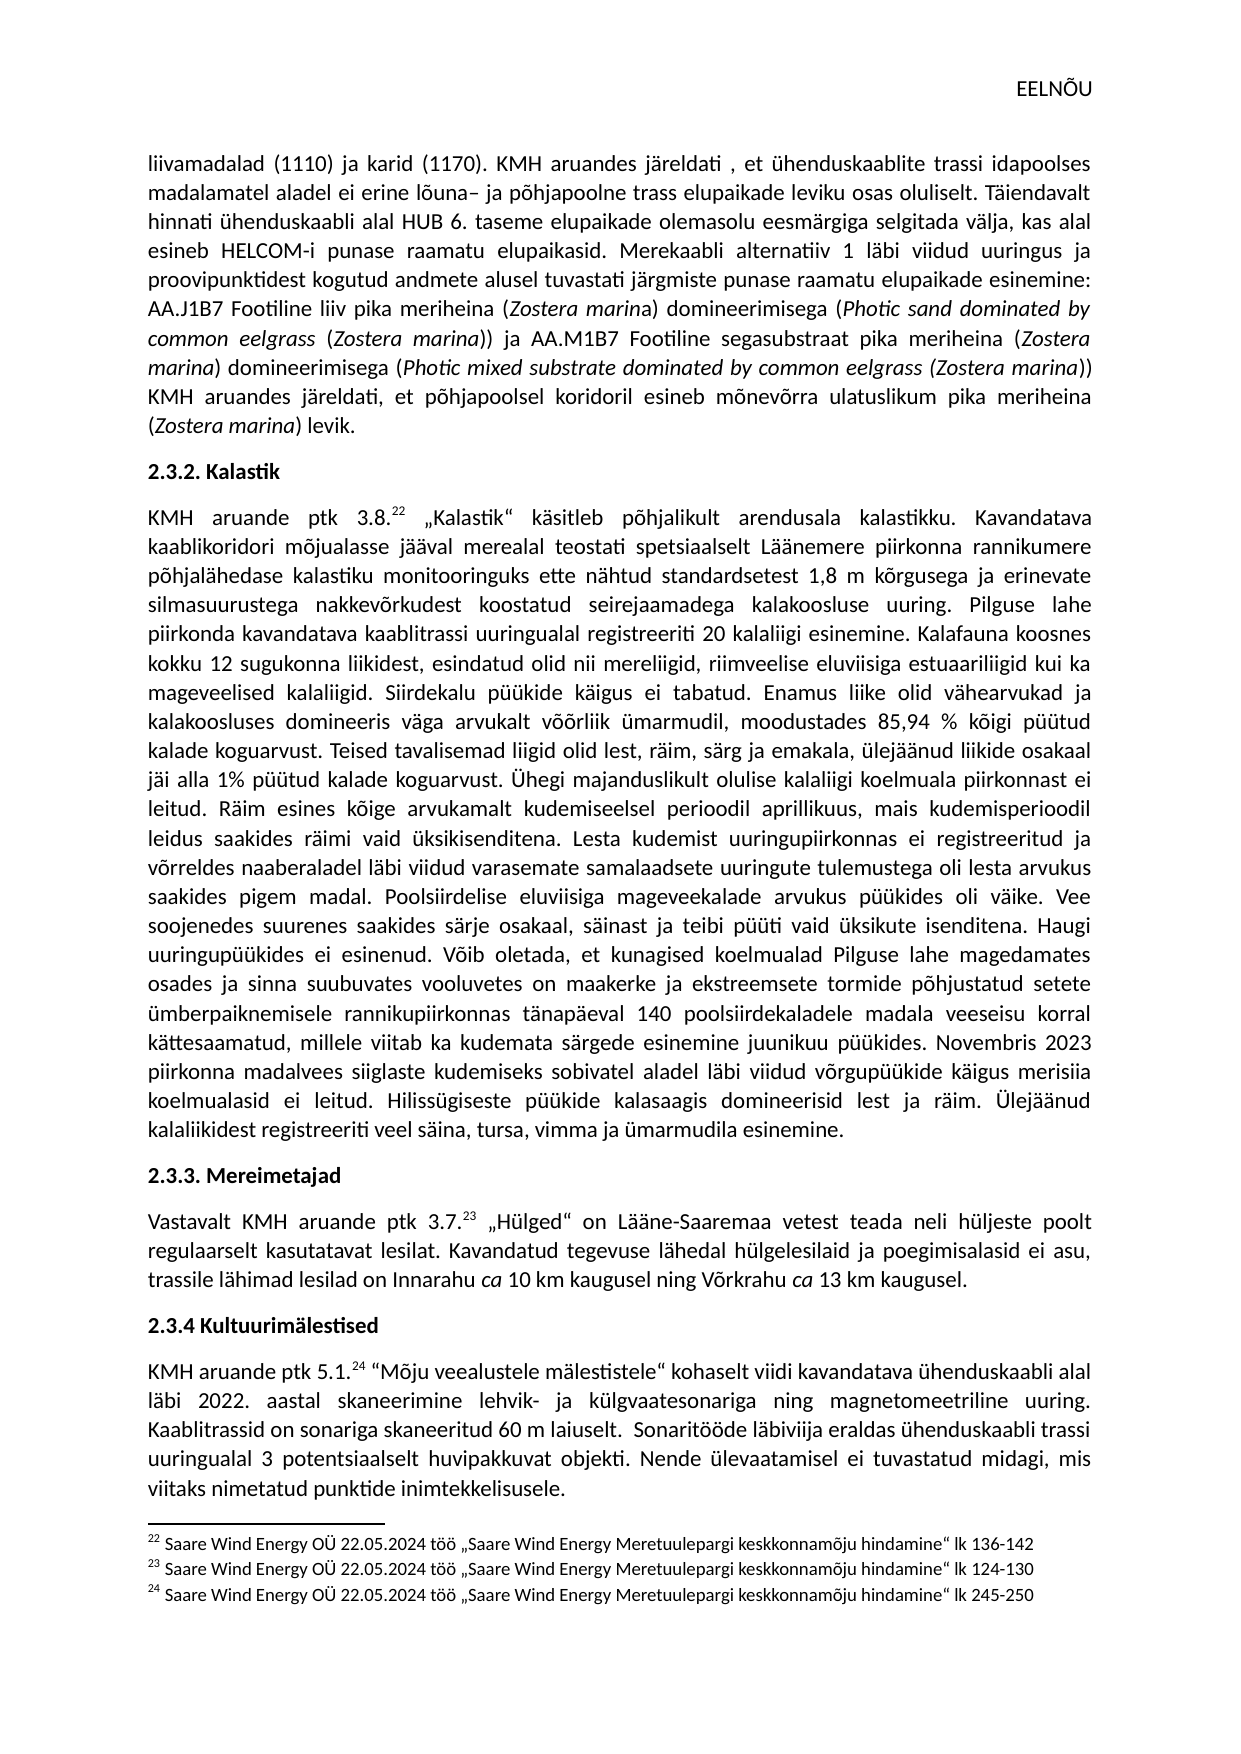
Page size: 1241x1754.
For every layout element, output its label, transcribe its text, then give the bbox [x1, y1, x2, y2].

text 2.3.2. Kalastik [148, 456, 1093, 485]
text 2.3.4 Kultuurimälestised [148, 1310, 1093, 1339]
text KMH aruande ptk 5.1. “Mõju veealustele mälestistele“ kohaselt viidi kavandatava ühenduskaabli alal läbi 2022. aastal skaneerimine lehvik- ja külgvaatesonariga ning magnetomeetriline uuring. Kaablitrassid on sonariga skaneeritud 60 m laiuselt. Sonaritööde läbiviija eraldas ühenduskaabli trassi uuringualal 3 potentsiaalselt huvipakkuvat objekti. Nende ülevaatamisel ei tuvastatud midagi, mis viitaks nimetatud punktide inimtekkelisusele. [148, 1356, 1093, 1502]
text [148, 148, 1093, 439]
text KMH aruande ptk 3.8. „Kalastik“ käsitleb põhjalikult arendusala kalastikku. Kavandatava kaablikoridori mõjualasse jääval merealal teostati spetsiaalselt Läänemere piirkonna rannikumere põhjalähedase kalastiku monitooringuks ette nähtud standardsetest 1,8 m kõrgusega ja erinevate silmasuurustega nakkevõrkudest koostatud seirejaamadega kalakoosluse uuring. Pilguse lahe piirkonda kavandatava kaablitrassi uuringualal registreeriti 20 kalaliigi esinemine. Kalafauna koosnes kokku 12 sugukonna liikidest, esindatud olid nii mereliigid, riimveelise eluviisiga estuaariliigid kui ka mageveelised kalaliigid. Siirdekalu püükide käigus ei tabatud. Enamus liike olid vähearvukad ja kalakoosluses domineeris väga arvukalt võõrliik ümarmudil, moodustades 85,94 % kõigi püütud kalade koguarvust. Teised tavalisemad liigid olid lest, räim, särg ja emakala, ülejäänud liikide osakaal jäi alla 1% püütud kalade koguarvust. Ühegi majanduslikult olulise kalaliigi koelmuala piirkonnast ei leitud. Räim esines kõige arvukamalt kudemiseelsel perioodil aprillikuus, mais kudemisperioodil leidus saakides räimi vaid üksikisenditena. Lesta kudemist uuringupiirkonnas ei registreeritud ja võrreldes naaberaladel läbi viidud varasemate samalaadsete uuringute tulemustega oli lesta arvukus saakides pigem madal. Poolsiirdelise eluviisiga mageveekalade arvukus püükides oli väike. Vee soojenedes suurenes saakides särje osakaal, säinast ja teibi püüti vaid üksikute isenditena. Haugi uuringupüükides ei esinenud. Võib oletada, et kunagised koelmualad Pilguse lahe magedamates osades ja sinna suubuvates vooluvetes on maakerke ja ekstreemsete tormide põhjustatud setete ümberpaiknemisele rannikupiirkonnas tänapäeval 140 poolsiirdekaladele madala veeseisu korral kättesaamatud, millele viitab ka kudemata särgede esinemine juunikuu püükides. Novembris 2023 piirkonna madalvees siiglaste kudemiseks sobivatel aladel läbi viidud võrgupüükide käigus merisiia koelmualasid ei leitud. Hilissügiseste püükide kalasaagis domineerisid lest ja räim. Ülejäänud kalaliikidest registreeriti veel säina, tursa, vimma ja ümarmudila esinemine. [148, 502, 1093, 1143]
text Vastavalt KMH aruande ptk 3.7. „Hülged“ on Lääne-Saaremaa vetest teada neli hüljeste poolt regulaarselt kasutatavat lesilat. Kavandatud tegevuse lähedal hülgelesilaid ja poegimisalasid ei asu, trassile lähimad lesilad on Innarahu ca 10 km kaugusel ning Võrkrahu ca 13 km kaugusel. [148, 1206, 1093, 1293]
text 2.3.3. Mereimetajad [148, 1160, 1093, 1189]
